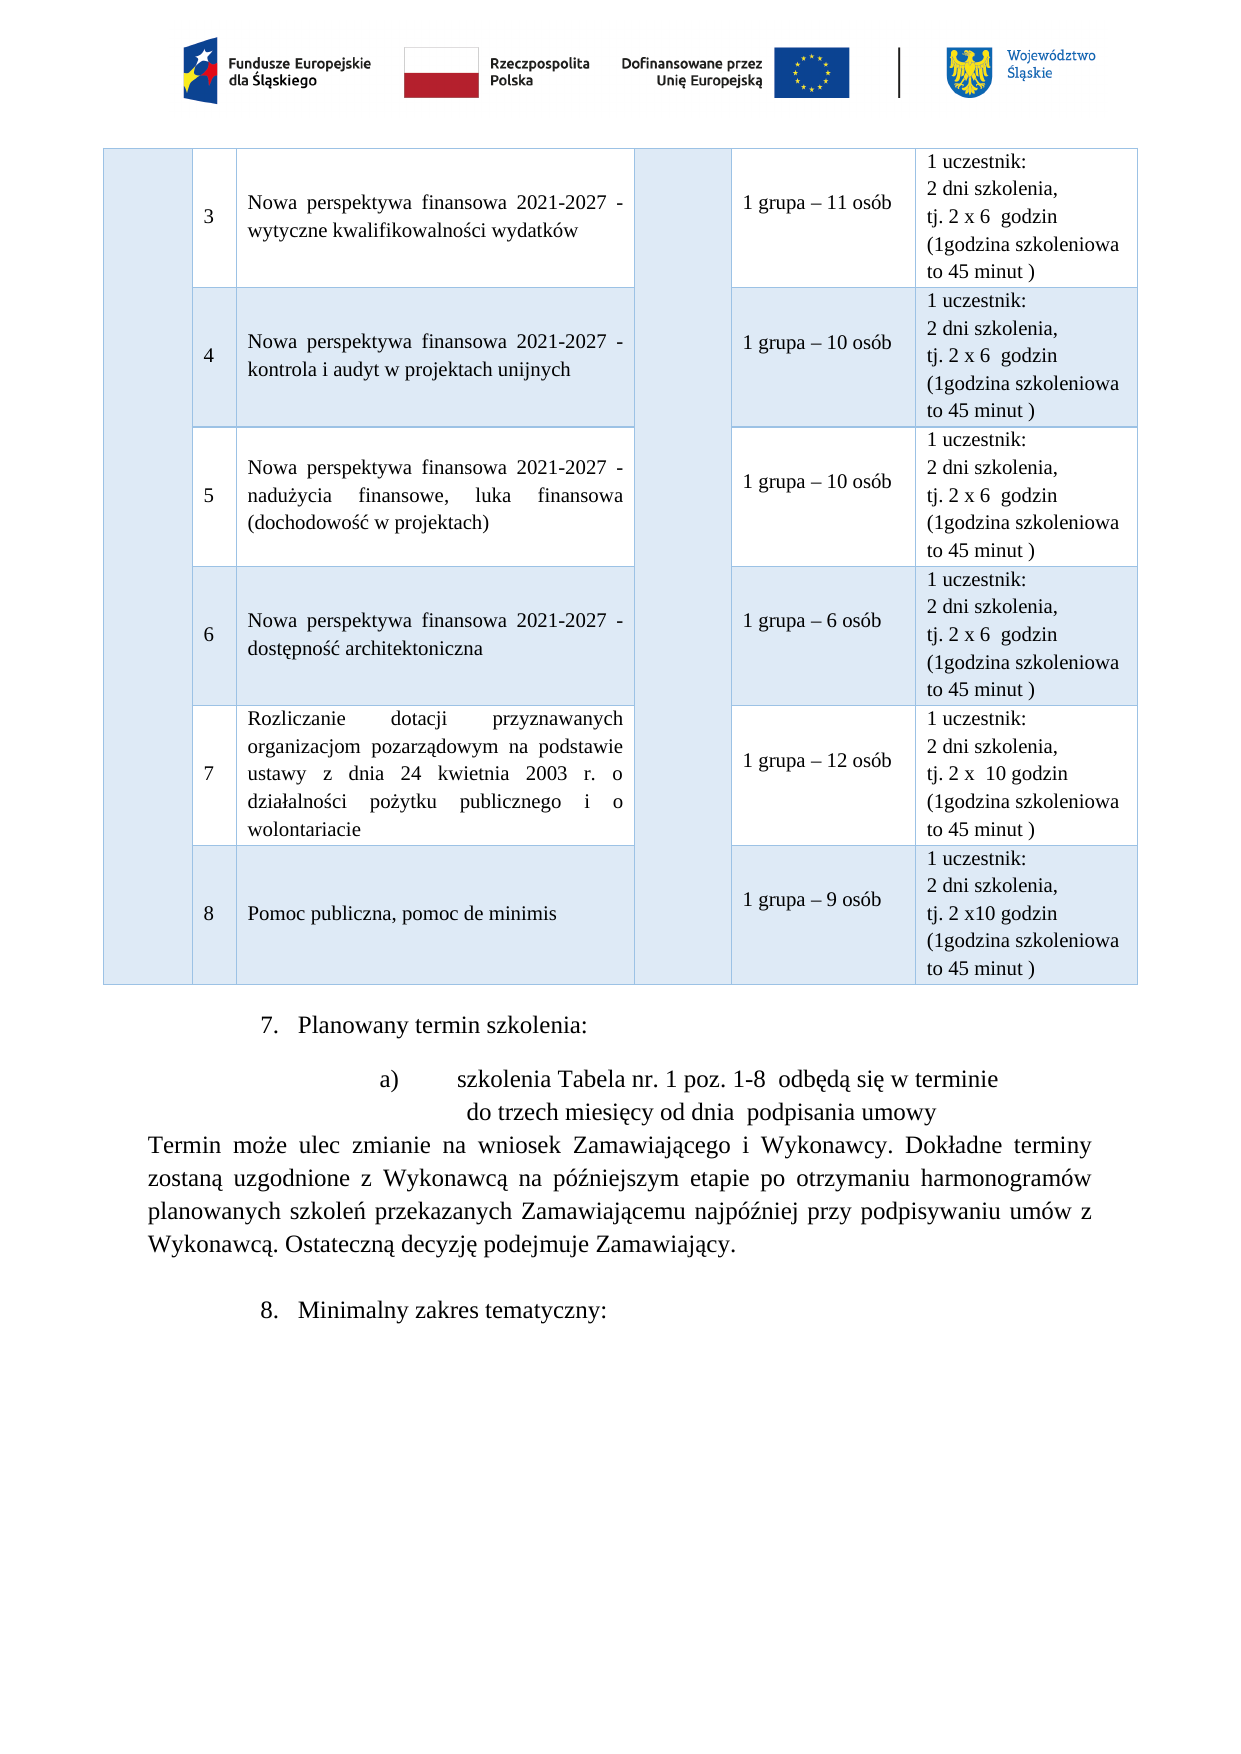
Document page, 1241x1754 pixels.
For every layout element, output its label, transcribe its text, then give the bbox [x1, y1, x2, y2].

table_cell 1 grupa – 6 osób [732, 567, 915, 705]
table_cell 4 [193, 288, 236, 426]
picture [167, 20, 1108, 118]
table_cell 5 [193, 428, 236, 566]
table_cell 1 grupa – 11 osób [732, 149, 915, 287]
table_cell 8 [193, 846, 236, 984]
table_cell Nowa perspektywa finansowa 2021-2027 - kontrola i audyt w projektach unijnych [237, 288, 634, 426]
table_cell Nowa perspektywa finansowa 2021-2027 - nadużycia finansowe, luka finansowa (dochodowość w projektach) [237, 428, 634, 566]
table_cell 3 [193, 149, 236, 287]
table_cell 1 grupa – 9 osób [732, 846, 915, 984]
table_cell 1 uczestnik: 2 dni szkolenia, tj. 2 x 6 godzin (1godzina szkoleniowa to 45 minut ) [916, 567, 1137, 705]
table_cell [916, 149, 1137, 287]
table_cell 1 uczestnik: 2 dni szkolenia, tj. 2 x 6 godzin (1godzina szkoleniowa to 45 minut ) [916, 288, 1137, 426]
table_cell 7 [193, 706, 236, 844]
table_cell Rozliczanie dotacji przyznawanych organizacjom pozarządowym na podstawie ustawy z dnia 24 kwietnia 2003 r. o działalności pożytku publicznego i o wolontariacie [237, 706, 634, 844]
table_cell 1 uczestnik: 2 dni szkolenia, tj. 2 x 6 godzin (1godzina szkoleniowa to 45 minut ) [916, 428, 1137, 566]
text Termin może ulec zmianie na wniosek Zamawiającego i Wykonawcy. Dokładne terminy zostaną uzgodnione z Wykonawcą na późniejszym etapie po otrzymaniu harmonogramów planowanych szkoleń przekazanych Zamawiającemu najpóźniej przy podpisywaniu umów z Wykonawcą. Ostateczną decyzję podejmuje Zamawiający. [148, 1130, 1093, 1258]
table_cell Pomoc publiczna, pomoc de minimis [237, 846, 634, 984]
table_cell 1 grupa – 12 osób [732, 706, 915, 844]
table_cell Nowa perspektywa finansowa 2021-2027 - dostępność architektoniczna [237, 567, 634, 705]
table_cell 1 grupa – 10 osób [732, 428, 915, 566]
table_cell 6 [193, 567, 236, 705]
list Minimalny zakres tematyczny: [260, 1295, 1093, 1324]
table_cell 1 uczestnik: 2 dni szkolenia, tj. 2 x 10 godzin (1godzina szkoleniowa to 45 minut ) [916, 706, 1137, 844]
table_cell Nowa perspektywa finansowa 2021-2027 - wytyczne kwalifikowalności wydatków [237, 149, 634, 287]
table_cell 1 uczestnik: 2 dni szkolenia, tj. 2 x10 godzin (1godzina szkoleniowa to 45 minut ) [916, 846, 1137, 984]
table_cell 1 grupa – 10 osób [732, 288, 915, 426]
list Planowany termin szkolenia: [260, 1010, 1093, 1039]
list szkolenia Tabela nr. 1 poz. 1-8 odbędą się w terminie do trzech miesięcy od dnia podpisania umowy [291, 1064, 1093, 1126]
